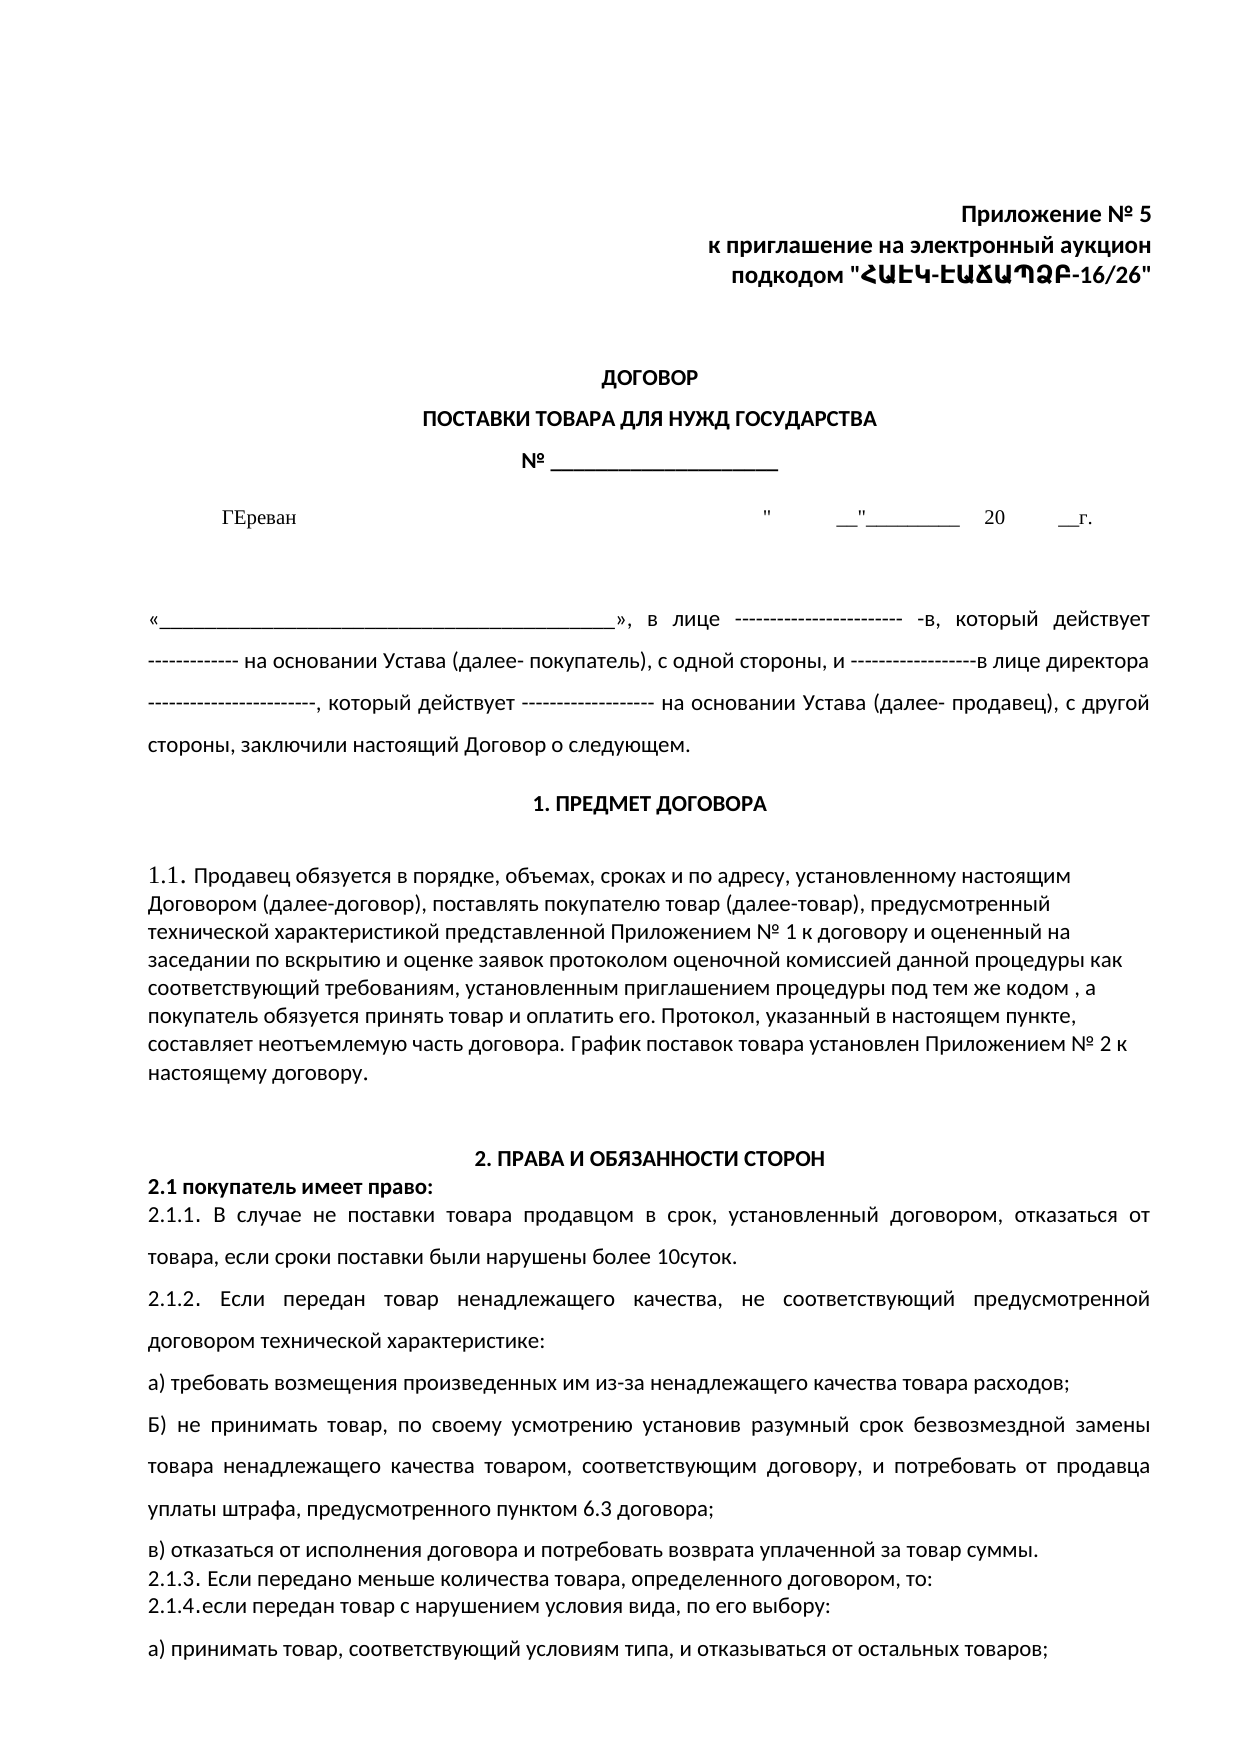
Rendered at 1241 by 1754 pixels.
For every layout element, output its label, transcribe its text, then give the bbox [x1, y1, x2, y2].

table_header ГЕреван [136, 505, 620, 546]
text «________________________________________», в лице ------------------------ -в, который действует ------------- на основании Устава (далее- покупатель), с одной стороны, и ------------------в лице директора ------------------------, который действует ------------------- на основании Устава (далее- продавец), с другой стороны, заключили настоящий Договор о следующем. [148, 604, 1152, 758]
text подкодом "ՀԱԷԿ-ԷԱՃԱՊՁԲ-16/26" [177, 259, 1152, 290]
table_header " __"_________ 20 __г. [620, 505, 1104, 546]
text № ____________________ [148, 447, 1152, 474]
list 2. ПРАВА И ОБЯЗАННОСТИ СТОРОН [148, 1144, 1152, 1172]
text ПОСТАВКИ ТОВАРА ДЛЯ НУЖД ГОСУДАРСТВА [148, 404, 1152, 433]
text 1.1․ Продавец обязуется в порядке, объемах, сроках и по адресу, установленному настоящим Договором (далее-договор), поставлять покупателю товар (далее-товар), предусмотренный технической характеристикой представленной Приложением № 1 к договору и оцененный на заседании по вскрытию и оценке заявок протоколом оценочной комиссией данной процедуры как соответствующий требованиям, установленным приглашением процедуры под тем же кодом , а покупатель обязуется принять товар и оплатить его. Протокол, указанный в настоящем пункте, составляет неотъемлемую часть договора. График поставок товара установлен Приложением № 2 к настоящему договору. [148, 860, 1152, 1087]
list а) принимать товар, соответствующий условиям типа, и отказываться от остальных товаров; [148, 1634, 1152, 1662]
list Б) не принимать товар, по своему усмотрению установив разумный срок безвозмездной замены товара ненадлежащего качества товаром, соответствующим договору, и потребовать от продавца уплаты штрафа, предусмотренного пунктом 6.3 договора; [148, 1410, 1152, 1522]
text ДОГОВОР [148, 363, 1152, 391]
text к приглашение на электронный аукцион [177, 229, 1152, 259]
text Приложение № 5 [148, 198, 1152, 229]
text 2.1 покупатель имеет право: [148, 1172, 1152, 1200]
text 1. ПРЕДМЕТ ДОГОВОРА [148, 789, 1152, 817]
list 2.1.4․если передан товар с нарушением условия вида, по его выбору: [148, 1592, 1152, 1620]
list а) требовать возмещения произведенных им из-за ненадлежащего качества товара расходов; [148, 1368, 1152, 1396]
text 2.1.3․ Если передано меньше количества товара, определенного договором, то: [148, 1564, 1152, 1592]
list 2.1.1․ В случае не поставки товара продавцом в срок, установленный договором, отказаться от товара, если сроки поставки были нарушены более 10суток. [148, 1200, 1152, 1270]
list 2.1.2․ Если передан товар ненадлежащего качества, не соответствующий предусмотренной договором технической характеристике: [148, 1284, 1152, 1354]
text в) отказаться от исполнения договора и потребовать возврата уплаченной за товар суммы. [148, 1536, 1152, 1564]
